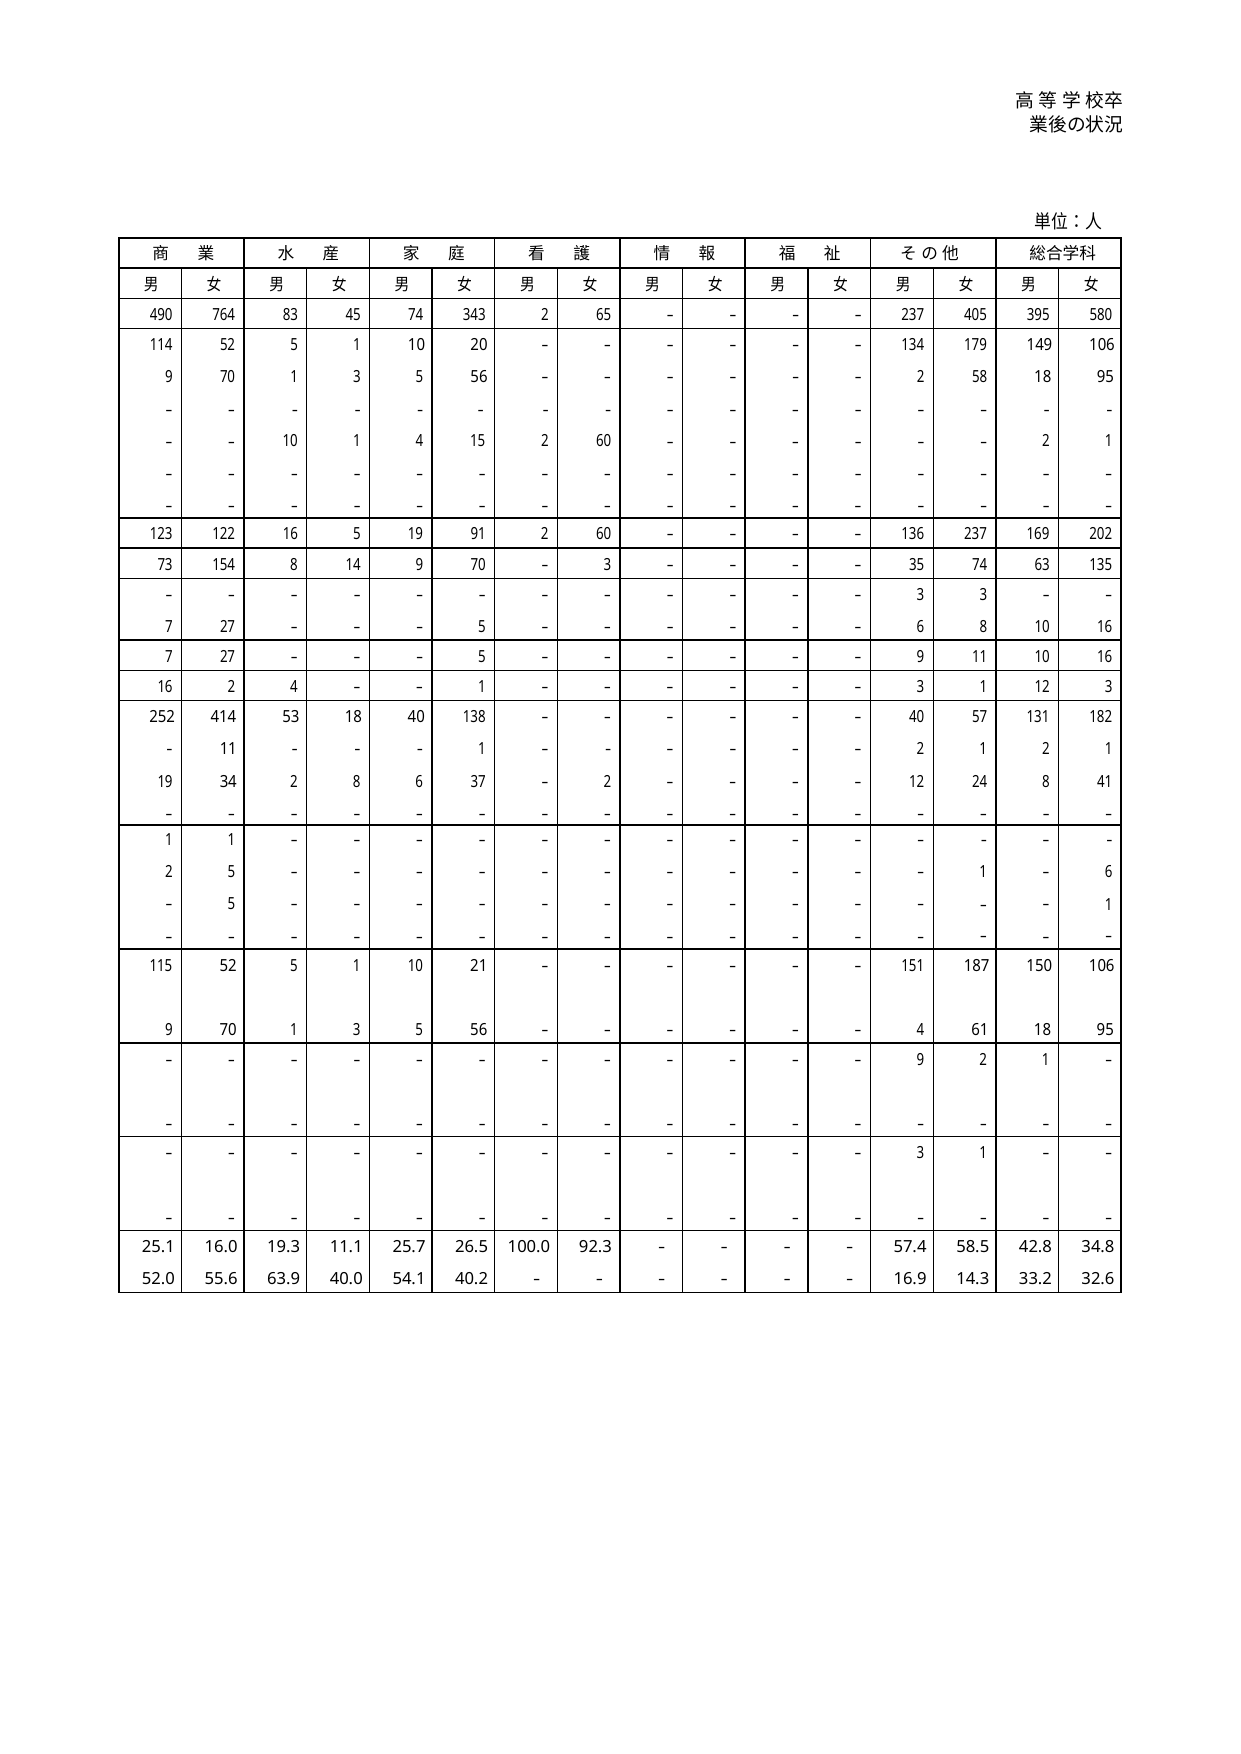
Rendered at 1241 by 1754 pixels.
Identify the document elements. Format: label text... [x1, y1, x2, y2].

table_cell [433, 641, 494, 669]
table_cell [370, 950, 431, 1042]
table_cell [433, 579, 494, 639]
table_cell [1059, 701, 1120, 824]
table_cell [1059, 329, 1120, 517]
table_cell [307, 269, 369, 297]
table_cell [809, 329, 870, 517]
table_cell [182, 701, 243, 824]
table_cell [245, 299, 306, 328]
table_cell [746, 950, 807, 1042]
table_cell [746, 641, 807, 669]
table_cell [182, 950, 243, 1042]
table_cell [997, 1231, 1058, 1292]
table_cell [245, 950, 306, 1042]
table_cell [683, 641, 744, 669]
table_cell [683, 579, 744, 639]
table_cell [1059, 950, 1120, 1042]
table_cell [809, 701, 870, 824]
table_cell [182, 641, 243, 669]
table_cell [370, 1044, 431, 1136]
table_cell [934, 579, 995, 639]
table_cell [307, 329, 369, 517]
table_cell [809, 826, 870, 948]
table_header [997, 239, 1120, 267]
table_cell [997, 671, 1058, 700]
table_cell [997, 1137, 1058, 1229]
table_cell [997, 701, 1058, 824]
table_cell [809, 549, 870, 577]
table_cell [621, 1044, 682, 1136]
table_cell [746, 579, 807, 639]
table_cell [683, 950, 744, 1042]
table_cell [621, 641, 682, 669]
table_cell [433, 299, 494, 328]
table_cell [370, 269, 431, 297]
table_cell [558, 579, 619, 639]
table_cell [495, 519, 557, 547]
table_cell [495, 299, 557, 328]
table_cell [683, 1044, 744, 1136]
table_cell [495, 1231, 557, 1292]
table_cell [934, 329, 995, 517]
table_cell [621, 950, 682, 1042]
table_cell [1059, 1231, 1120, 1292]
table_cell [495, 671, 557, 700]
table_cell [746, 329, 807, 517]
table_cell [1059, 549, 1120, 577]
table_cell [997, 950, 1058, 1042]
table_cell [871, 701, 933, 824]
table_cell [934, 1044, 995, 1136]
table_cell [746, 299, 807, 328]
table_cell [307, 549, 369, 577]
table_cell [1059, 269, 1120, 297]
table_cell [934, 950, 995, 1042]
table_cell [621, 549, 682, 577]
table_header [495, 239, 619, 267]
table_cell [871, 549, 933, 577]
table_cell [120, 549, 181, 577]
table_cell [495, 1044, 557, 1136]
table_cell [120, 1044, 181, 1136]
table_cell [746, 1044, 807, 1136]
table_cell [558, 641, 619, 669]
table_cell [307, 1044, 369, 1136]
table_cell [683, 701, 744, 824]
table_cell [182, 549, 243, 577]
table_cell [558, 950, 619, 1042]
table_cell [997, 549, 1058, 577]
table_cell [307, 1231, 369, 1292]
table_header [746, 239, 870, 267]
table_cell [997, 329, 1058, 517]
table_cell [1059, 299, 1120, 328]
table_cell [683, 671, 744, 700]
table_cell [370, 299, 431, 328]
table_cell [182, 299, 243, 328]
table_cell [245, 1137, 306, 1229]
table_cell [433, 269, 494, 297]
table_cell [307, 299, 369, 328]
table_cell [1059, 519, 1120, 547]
text 高 等 学 校卒業後の状況 [1009, 88, 1123, 137]
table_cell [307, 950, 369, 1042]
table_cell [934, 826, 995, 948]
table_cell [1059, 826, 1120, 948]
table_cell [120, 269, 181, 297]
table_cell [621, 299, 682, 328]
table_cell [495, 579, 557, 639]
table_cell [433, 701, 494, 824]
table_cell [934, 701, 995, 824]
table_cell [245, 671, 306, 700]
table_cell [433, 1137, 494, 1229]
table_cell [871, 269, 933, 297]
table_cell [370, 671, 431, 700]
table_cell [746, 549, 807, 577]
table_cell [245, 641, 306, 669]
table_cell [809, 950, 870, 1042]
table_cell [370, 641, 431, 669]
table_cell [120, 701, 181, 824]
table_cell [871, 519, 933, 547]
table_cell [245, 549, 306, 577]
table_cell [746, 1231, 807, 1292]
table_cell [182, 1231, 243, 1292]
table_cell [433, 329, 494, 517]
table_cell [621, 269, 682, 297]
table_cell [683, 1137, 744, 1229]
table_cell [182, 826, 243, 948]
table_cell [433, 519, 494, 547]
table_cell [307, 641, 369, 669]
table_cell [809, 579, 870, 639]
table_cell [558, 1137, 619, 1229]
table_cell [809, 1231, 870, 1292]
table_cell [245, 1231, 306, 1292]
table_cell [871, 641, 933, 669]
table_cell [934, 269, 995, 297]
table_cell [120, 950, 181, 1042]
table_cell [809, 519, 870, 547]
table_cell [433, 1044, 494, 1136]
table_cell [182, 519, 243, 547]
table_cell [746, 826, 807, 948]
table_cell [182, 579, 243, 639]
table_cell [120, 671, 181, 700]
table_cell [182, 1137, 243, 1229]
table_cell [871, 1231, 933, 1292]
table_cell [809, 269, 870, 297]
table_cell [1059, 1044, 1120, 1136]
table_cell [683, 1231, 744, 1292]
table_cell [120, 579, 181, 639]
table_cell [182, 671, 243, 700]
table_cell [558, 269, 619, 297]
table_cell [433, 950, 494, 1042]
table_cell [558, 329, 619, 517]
text 単位：人 [81, 208, 1102, 234]
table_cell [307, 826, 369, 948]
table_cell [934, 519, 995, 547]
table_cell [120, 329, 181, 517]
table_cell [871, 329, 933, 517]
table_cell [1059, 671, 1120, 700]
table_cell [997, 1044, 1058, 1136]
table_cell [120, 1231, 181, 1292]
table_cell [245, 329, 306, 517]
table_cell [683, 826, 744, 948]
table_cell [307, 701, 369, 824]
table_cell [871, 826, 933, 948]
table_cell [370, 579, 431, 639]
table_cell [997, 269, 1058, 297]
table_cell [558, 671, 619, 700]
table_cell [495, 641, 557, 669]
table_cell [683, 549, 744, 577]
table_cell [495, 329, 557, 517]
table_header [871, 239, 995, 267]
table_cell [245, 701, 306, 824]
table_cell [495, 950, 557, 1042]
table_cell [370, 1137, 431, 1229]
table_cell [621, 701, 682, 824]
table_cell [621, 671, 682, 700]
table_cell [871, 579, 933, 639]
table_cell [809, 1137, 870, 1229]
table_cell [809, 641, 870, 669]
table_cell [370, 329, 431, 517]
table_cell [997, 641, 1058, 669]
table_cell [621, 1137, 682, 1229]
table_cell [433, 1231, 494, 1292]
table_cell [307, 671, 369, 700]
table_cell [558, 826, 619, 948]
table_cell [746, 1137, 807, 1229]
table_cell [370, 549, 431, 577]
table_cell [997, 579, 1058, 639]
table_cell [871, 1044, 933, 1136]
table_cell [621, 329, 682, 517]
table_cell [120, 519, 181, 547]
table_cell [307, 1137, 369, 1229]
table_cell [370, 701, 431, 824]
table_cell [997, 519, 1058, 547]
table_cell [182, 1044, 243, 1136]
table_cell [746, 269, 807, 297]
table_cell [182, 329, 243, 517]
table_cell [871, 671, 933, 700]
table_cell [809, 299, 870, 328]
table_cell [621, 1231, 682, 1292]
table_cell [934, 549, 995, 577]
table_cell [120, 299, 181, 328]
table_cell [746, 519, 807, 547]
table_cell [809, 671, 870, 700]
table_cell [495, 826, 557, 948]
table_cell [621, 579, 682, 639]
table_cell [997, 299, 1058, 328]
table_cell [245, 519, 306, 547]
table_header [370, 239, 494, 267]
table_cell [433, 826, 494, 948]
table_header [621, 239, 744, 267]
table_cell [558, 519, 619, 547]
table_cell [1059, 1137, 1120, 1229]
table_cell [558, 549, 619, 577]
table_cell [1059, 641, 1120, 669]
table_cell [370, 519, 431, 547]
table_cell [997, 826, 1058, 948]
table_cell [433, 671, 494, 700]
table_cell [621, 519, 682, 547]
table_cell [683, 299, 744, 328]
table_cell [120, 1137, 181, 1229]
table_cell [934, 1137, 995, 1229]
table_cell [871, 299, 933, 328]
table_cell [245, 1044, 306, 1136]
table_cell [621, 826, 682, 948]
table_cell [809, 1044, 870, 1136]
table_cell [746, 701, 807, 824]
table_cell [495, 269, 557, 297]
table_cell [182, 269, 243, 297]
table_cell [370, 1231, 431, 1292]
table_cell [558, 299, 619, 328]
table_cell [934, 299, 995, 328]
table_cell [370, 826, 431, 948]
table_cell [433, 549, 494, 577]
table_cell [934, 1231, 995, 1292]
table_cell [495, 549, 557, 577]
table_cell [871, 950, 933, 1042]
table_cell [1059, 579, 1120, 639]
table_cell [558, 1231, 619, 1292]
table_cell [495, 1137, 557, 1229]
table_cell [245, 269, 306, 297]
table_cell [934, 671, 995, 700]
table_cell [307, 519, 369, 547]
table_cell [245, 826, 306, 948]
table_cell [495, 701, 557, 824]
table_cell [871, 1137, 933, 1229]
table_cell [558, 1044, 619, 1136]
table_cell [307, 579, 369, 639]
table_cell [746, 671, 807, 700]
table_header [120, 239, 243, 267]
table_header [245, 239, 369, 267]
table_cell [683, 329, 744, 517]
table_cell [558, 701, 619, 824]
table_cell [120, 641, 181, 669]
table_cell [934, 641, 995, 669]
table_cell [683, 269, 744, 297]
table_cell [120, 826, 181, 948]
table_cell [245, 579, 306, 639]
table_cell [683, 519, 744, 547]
